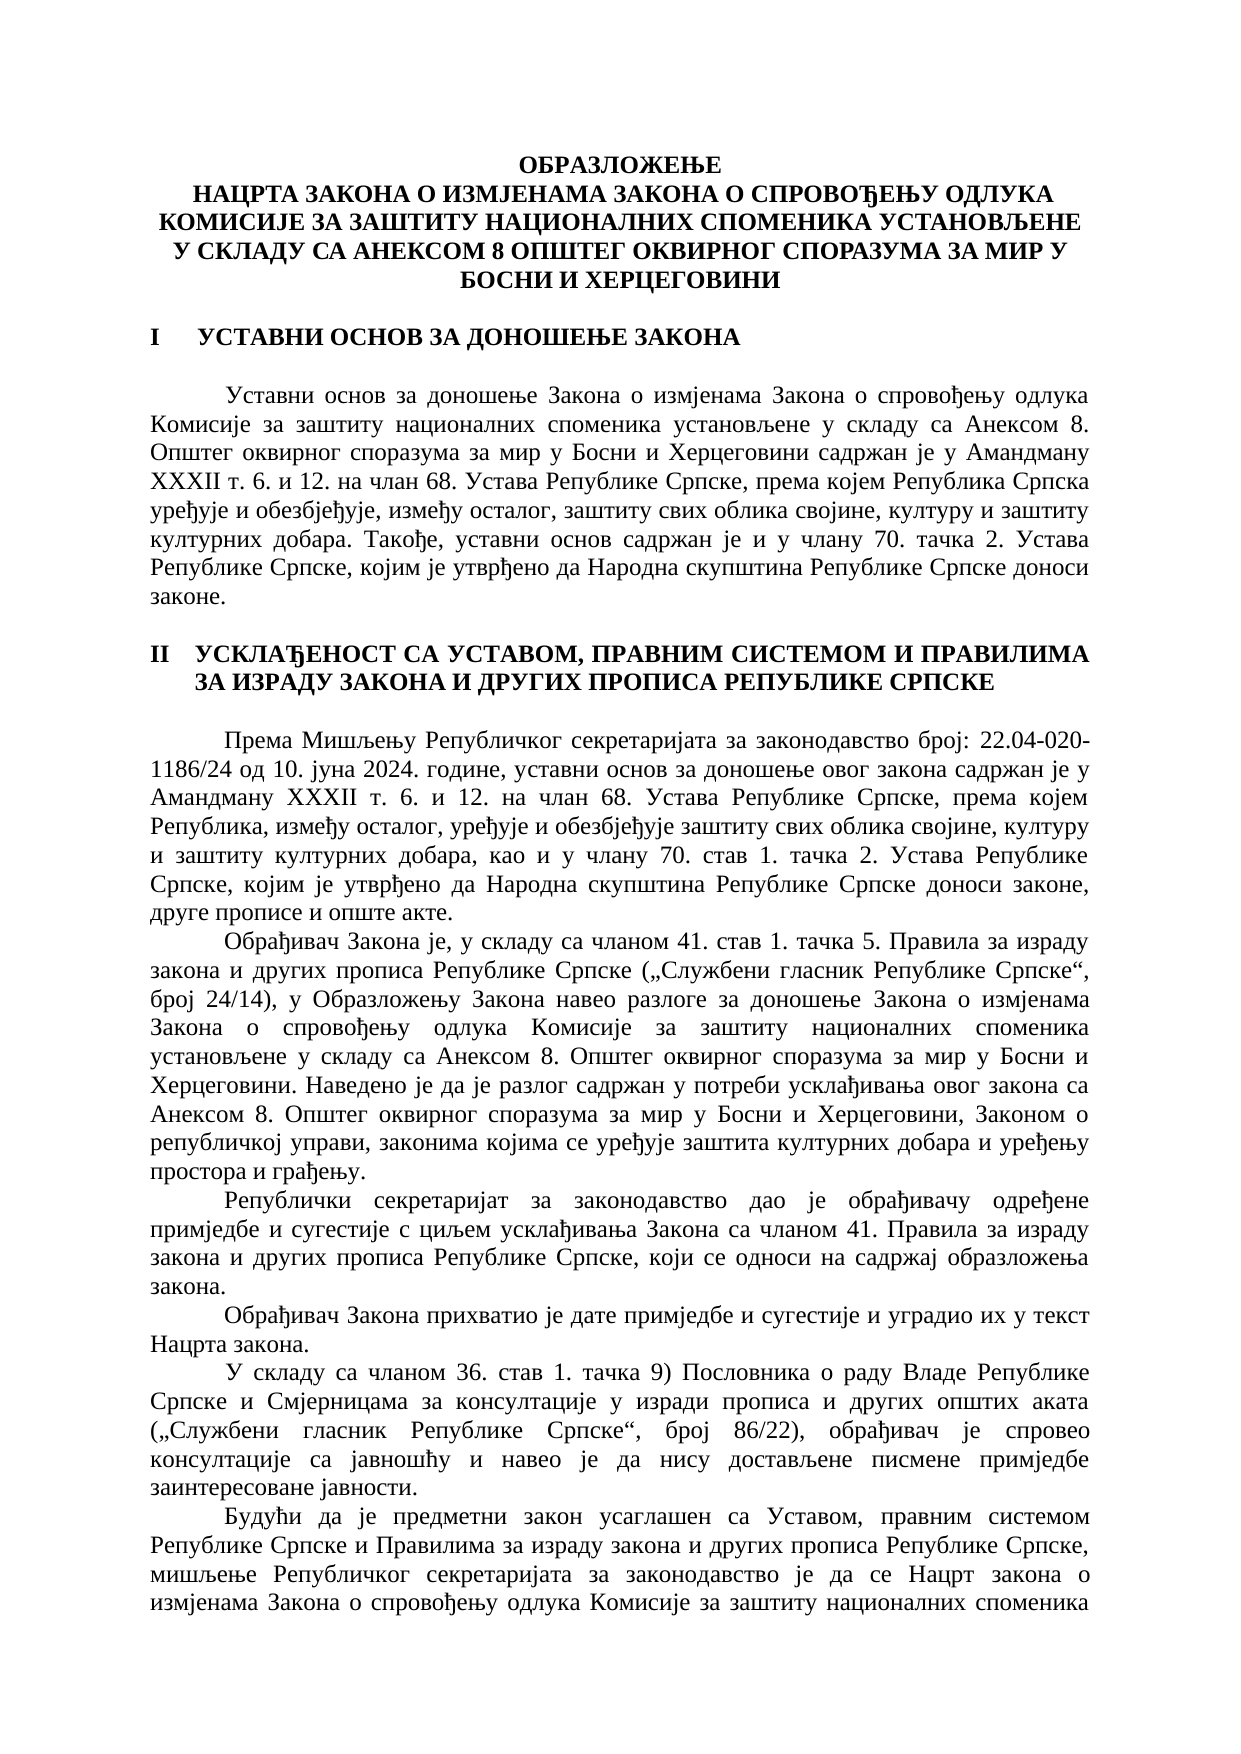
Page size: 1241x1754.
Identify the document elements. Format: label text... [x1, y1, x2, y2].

text Према Мишљењу Републичког секретаријата за законодавство број: 22.04-020-1186/24 од 10. јуна 2024. године, уставни основ за доношење овог закона садржан је у Амандману XXXII т. 6. и 12. на члан 68. Устава Републике Српске, према којем Република, између осталог, уређује и обезбјеђује заштиту свих облика својине, културу и заштиту културних добара, као и у члану 70. став 1. тачка 2. Устава Републике Српске, којим је утврђено да Народна скупштина Републике Српске доноси законе, друге прописе и опште акте. [150, 725, 1090, 926]
text II УСКЛАЂЕНОСТ СА УСТАВОМ, ПРАВНИМ СИСТЕМОМ И ПРАВИЛИМА ЗА ИЗРАДУ ЗАКОНА И ДРУГИХ ПРОПИСА РЕПУБЛИКЕ СРПСКЕ [150, 639, 1090, 696]
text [150, 1501, 1090, 1616]
text У складу са чланом 36. став 1. тачка 9) Пословника о раду Владе Републике Српске и Смјерницама за консултације у изради прописа и других општих аката („Службени гласник Републике Српске“, број 86/22), обрађивач је спровео консултације са јавношћу и навео је да нису достављене писмене примједбе заинтересоване јавности. [150, 1357, 1090, 1501]
text БОСНИ И ХЕРЦЕГОВИНИ [150, 265, 1090, 294]
text Обрађивач Закона је, у складу са чланом 41. став 1. тачка 5. Правила за израду закона и других прописа Републике Српске („Службени гласник Републике Српске“, број 24/14), у Образложењу Закона навео разлоге за доношење Закона о измјенама Закона о спровођењу одлука Комисије за заштиту националних споменика установљене у складу са Анексом 8. Општег оквирног споразума за мир у Босни и Херцеговини. Наведено је да је разлог садржан у потреби усклађивања овог закона са Анексом 8. Општег оквирног споразума за мир у Босни и Херцеговини, Законом о републичкој управи, законима којима се уређује заштита културних добара и уређењу простора и грађењу. [150, 926, 1090, 1185]
text Републички секретаријат за законодавство дао је обрађивачу одређене примједбе и сугестије с циљем усклађивања Закона са чланом 41. Правила за израду закона и других прописа Републике Српске, који се односи на садржај образложења закона. [150, 1185, 1090, 1300]
text НАЦРТА ЗАКОНА О ИЗМЈЕНАМА ЗАКОНА О СПРОВОЂЕЊУ ОДЛУКА КОМИСИЈЕ ЗА ЗАШТИТУ НАЦИОНАЛНИХ СПОМЕНИКА УСТАНОВЉЕНЕ У СКЛАДУ СА АНЕКСОМ 8 ОПШТЕГ ОКВИРНОГ СПОРАЗУМА ЗА МИР У [150, 179, 1090, 265]
text ОБРАЗЛОЖЕЊЕ [150, 150, 1090, 179]
text I УСТАВНИ ОСНОВ ЗА ДОНОШЕЊЕ ЗАКОНА [150, 322, 1090, 351]
text Обрађивач Закона прихватио је дате примједбе и сугестије и уградио их у текст Нацрта закона. [150, 1300, 1090, 1357]
text Уставни основ за доношење Закона о измјенама Закона о спровођењу одлука Комисије за заштиту националних споменика установљене у складу са Анексом 8. Општег оквирног споразума за мир у Босни и Херцеговини садржан је у Амандману XXXII т. 6. и 12. на члан 68. Устава Републике Српске, према којем Република Српска уређује и обезбјеђује, између осталог, заштиту свих облика својине, културу и заштиту културних добара. Такође, уставни основ садржан је и у члану 70. тачка 2. Устава Републике Српске, којим је утврђено да Народна скупштина Републике Српске доноси законе. [150, 380, 1090, 610]
